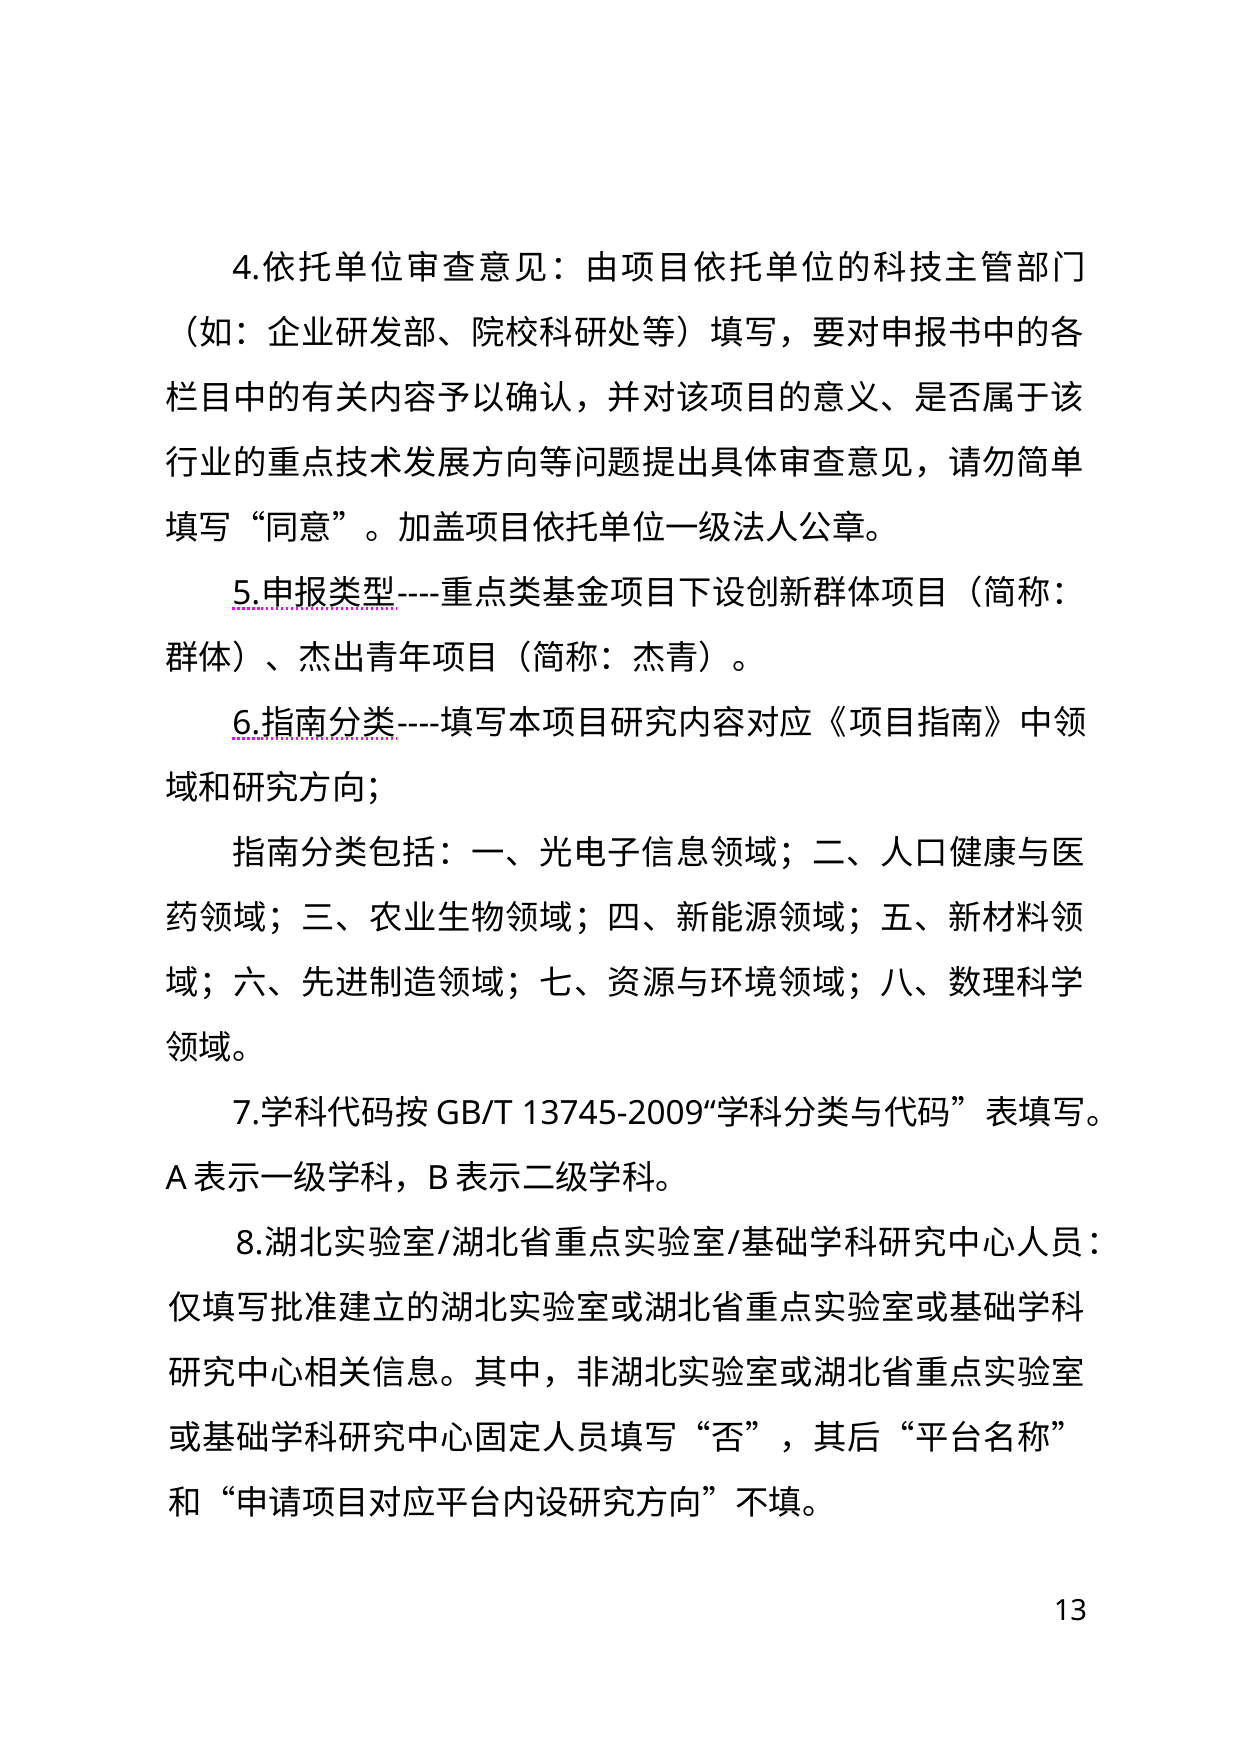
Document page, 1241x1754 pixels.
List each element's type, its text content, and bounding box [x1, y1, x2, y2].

text 7.学科代码按GB/T 13745-2009“学科分类与代码”表填写。A表示一级学科，B表示二级学科。 [165, 1078, 1087, 1208]
text 4.依托单位审查意见：由项目依托单位的科技主管部门（如：企业研发部、院校科研处等）填写，要对申报书中的各栏目中的有关内容予以确认，并对该项目的意义、是否属于该行业的重点技术发展方向等问题提出具体审查意见，请勿简单填写“同意”。加盖项目依托单位一级法人公章。 [165, 233, 1087, 558]
text 指南分类包括：一、光电子信息领域；二、人口健康与医药领域；三、农业生物领域；四、新能源领域；五、新材料领域；六、先进制造领域；七、资源与环境领域；八、数理科学领域。 [165, 818, 1087, 1078]
text 5.申报类型----重点类基金项目下设创新群体项目（简称：群体）、杰出青年项目（简称：杰青）。 [165, 558, 1087, 688]
text 8.湖北实验室/湖北省重点实验室/基础学科研究中心人员：仅填写批准建立的湖北实验室或湖北省重点实验室或基础学科研究中心相关信息。其中，非湖北实验室或湖北省重点实验室或基础学科研究中心固定人员填写“否”，其后“平台名称”和“申请项目对应平台内设研究方向”不填。 [169, 1208, 1087, 1533]
text 6.指南分类----填写本项目研究内容对应《项目指南》中领域和研究方向； [165, 688, 1087, 818]
